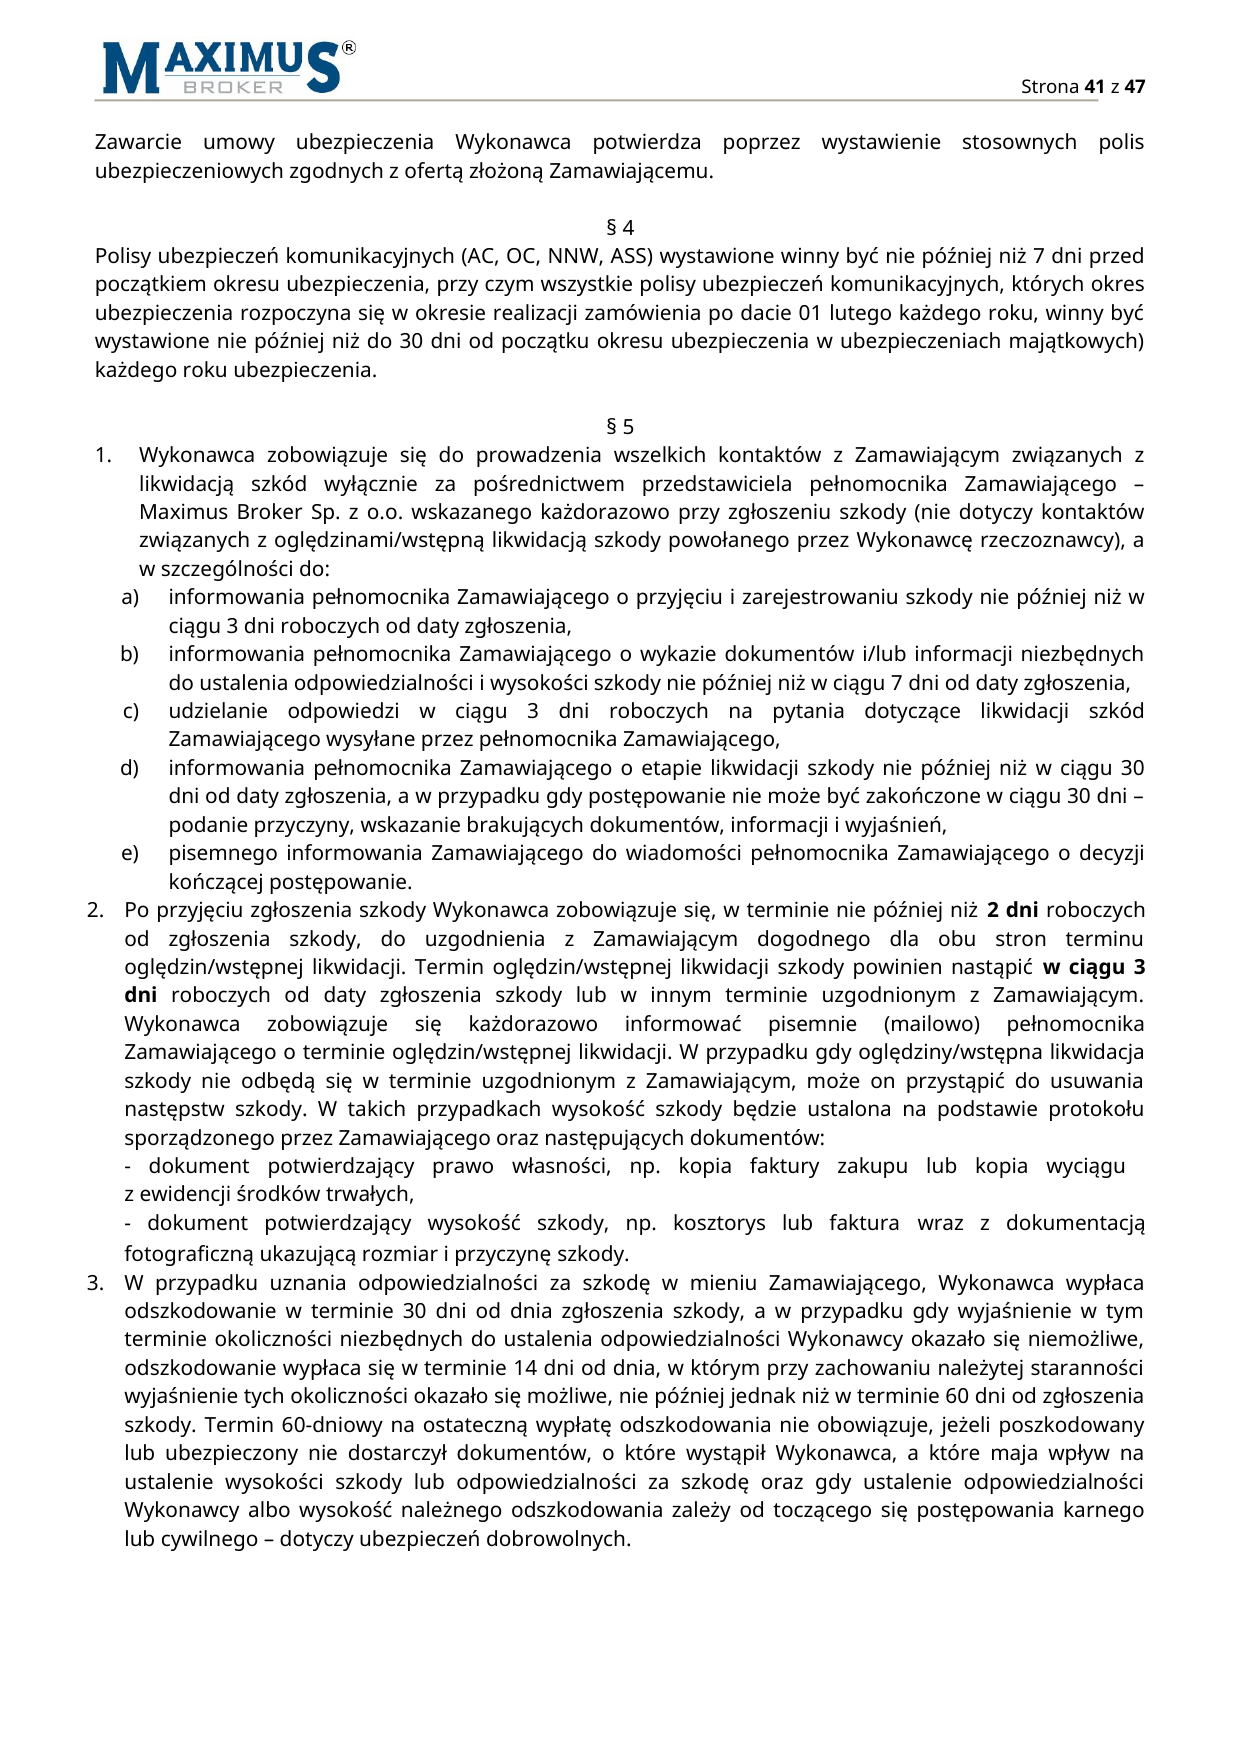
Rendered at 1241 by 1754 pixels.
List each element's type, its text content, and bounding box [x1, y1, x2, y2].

list Wykonawca zobowiązuje się do prowadzenia wszelkich kontaktów z Zamawiającym związanych z likwidacją szkód wyłącznie za pośrednictwem przedstawiciela pełnomocnika Zamawiającego – Maximus Broker Sp. z o.o. wskazanego każdorazowo przy zgłoszeniu szkody (nie dotyczy kontaktów związanych z oględzinami/wstępną likwidacją szkody powołanego przez Wykonawcę rzeczoznawcy), a w szczególności do: [94, 440, 1146, 582]
text § 5 [94, 412, 1146, 440]
list udzielanie odpowiedzi w ciągu 3 dni roboczych na pytania dotyczące likwidacji szkód Zamawiającego wysyłane przez pełnomocnika Zamawiającego, [139, 696, 1146, 753]
picture [97, 36, 362, 98]
list informowania pełnomocnika Zamawiającego o wykazie dokumentów i/lub informacji niezbędnych do ustalenia odpowiedzialności i wysokości szkody nie później niż w ciągu 7 dni od daty zgłoszenia, [139, 639, 1146, 696]
list informowania pełnomocnika Zamawiającego o przyjęciu i zarejestrowaniu szkody nie później niż w ciągu 3 dni roboczych od daty zgłoszenia, [139, 582, 1146, 639]
text § 4 [94, 213, 1146, 241]
list pisemnego informowania Zamawiającego do wiadomości pełnomocnika Zamawiającego o decyzji kończącej postępowanie. [139, 838, 1146, 895]
text Zawarcie umowy ubezpieczenia Wykonawca potwierdza poprzez wystawienie stosownych polis ubezpieczeniowych zgodnych z ofertą złożoną Zamawiającemu. [94, 127, 1146, 184]
list Po przyjęciu zgłoszenia szkody Wykonawca zobowiązuje się, w terminie nie później niż 2 dni roboczych od zgłoszenia szkody, do uzgodnienia z Zamawiającym dogodnego dla obu stron terminu oględzin/wstępnej likwidacji. Termin oględzin/wstępnej likwidacji szkody powinien nastąpić w ciągu 3 dni roboczych od daty zgłoszenia szkody lub w innym terminie uzgodnionym z Zamawiającym. Wykonawca zobowiązuje się każdorazowo informować pisemnie (mailowo) pełnomocnika Zamawiającego o terminie oględzin/wstępnej likwidacji. W przypadku gdy oględziny/wstępna likwidacja szkody nie odbędą się w terminie uzgodnionym z Zamawiającym, może on przystąpić do usuwania następstw szkody. W takich przypadkach wysokość szkody będzie ustalona na podstawie protokołu sporządzonego przez Zamawiającego oraz następujących dokumentów: [87, 895, 1146, 1151]
text Polisy ubezpieczeń komunikacyjnych (AC, OC, NNW, ASS) wystawione winny być nie później niż 7 dni przed początkiem okresu ubezpieczenia, przy czym wszystkie polisy ubezpieczeń komunikacyjnych, których okres ubezpieczenia rozpoczyna się w okresie realizacji zamówienia po dacie 01 lutego każdego roku, winny być wystawione nie później niż do 30 dni od początku okresu ubezpieczenia w ubezpieczeniach majątkowych) każdego roku ubezpieczenia. [94, 241, 1146, 383]
list informowania pełnomocnika Zamawiającego o etapie likwidacji szkody nie później niż w ciągu 30 dni od daty zgłoszenia, a w przypadku gdy postępowanie nie może być zakończone w ciągu 30 dni – podanie przyczyny, wskazanie brakujących dokumentów, informacji i wyjaśnień, [139, 753, 1146, 838]
text - dokument potwierdzający wysokość szkody, np. kosztorys lub faktura wraz z dokumentacją fotograficzną ukazującą rozmiar i przyczynę szkody. [124, 1208, 1146, 1268]
list W przypadku uznania odpowiedzialności za szkodę w mieniu Zamawiającego, Wykonawca wypłaca odszkodowanie w terminie 30 dni od dnia zgłoszenia szkody, a w przypadku gdy wyjaśnienie w tym terminie okoliczności niezbędnych do ustalenia odpowiedzialności Wykonawcy okazało się niemożliwe, odszkodowanie wypłaca się w terminie 14 dni od dnia, w którym przy zachowaniu należytej staranności wyjaśnienie tych okoliczności okazało się możliwe, nie później jednak niż w terminie 60 dni od zgłoszenia szkody. Termin 60-dniowy na ostateczną wypłatę odszkodowania nie obowiązuje, jeżeli poszkodowany lub ubezpieczony nie dostarczył dokumentów, o które wystąpił Wykonawca, a które maja wpływ na ustalenie wysokości szkody lub odpowiedzialności za szkodę oraz gdy ustalenie odpowiedzialności Wykonawcy albo wysokość należnego odszkodowania zależy od toczącego się postępowania karnego lub cywilnego – dotyczy ubezpieczeń dobrowolnych. [87, 1268, 1146, 1552]
text - dokument potwierdzający prawo własności, np. kopia faktury zakupu lub kopia wyciągu z ewidencji środków trwałych, [124, 1151, 1146, 1208]
